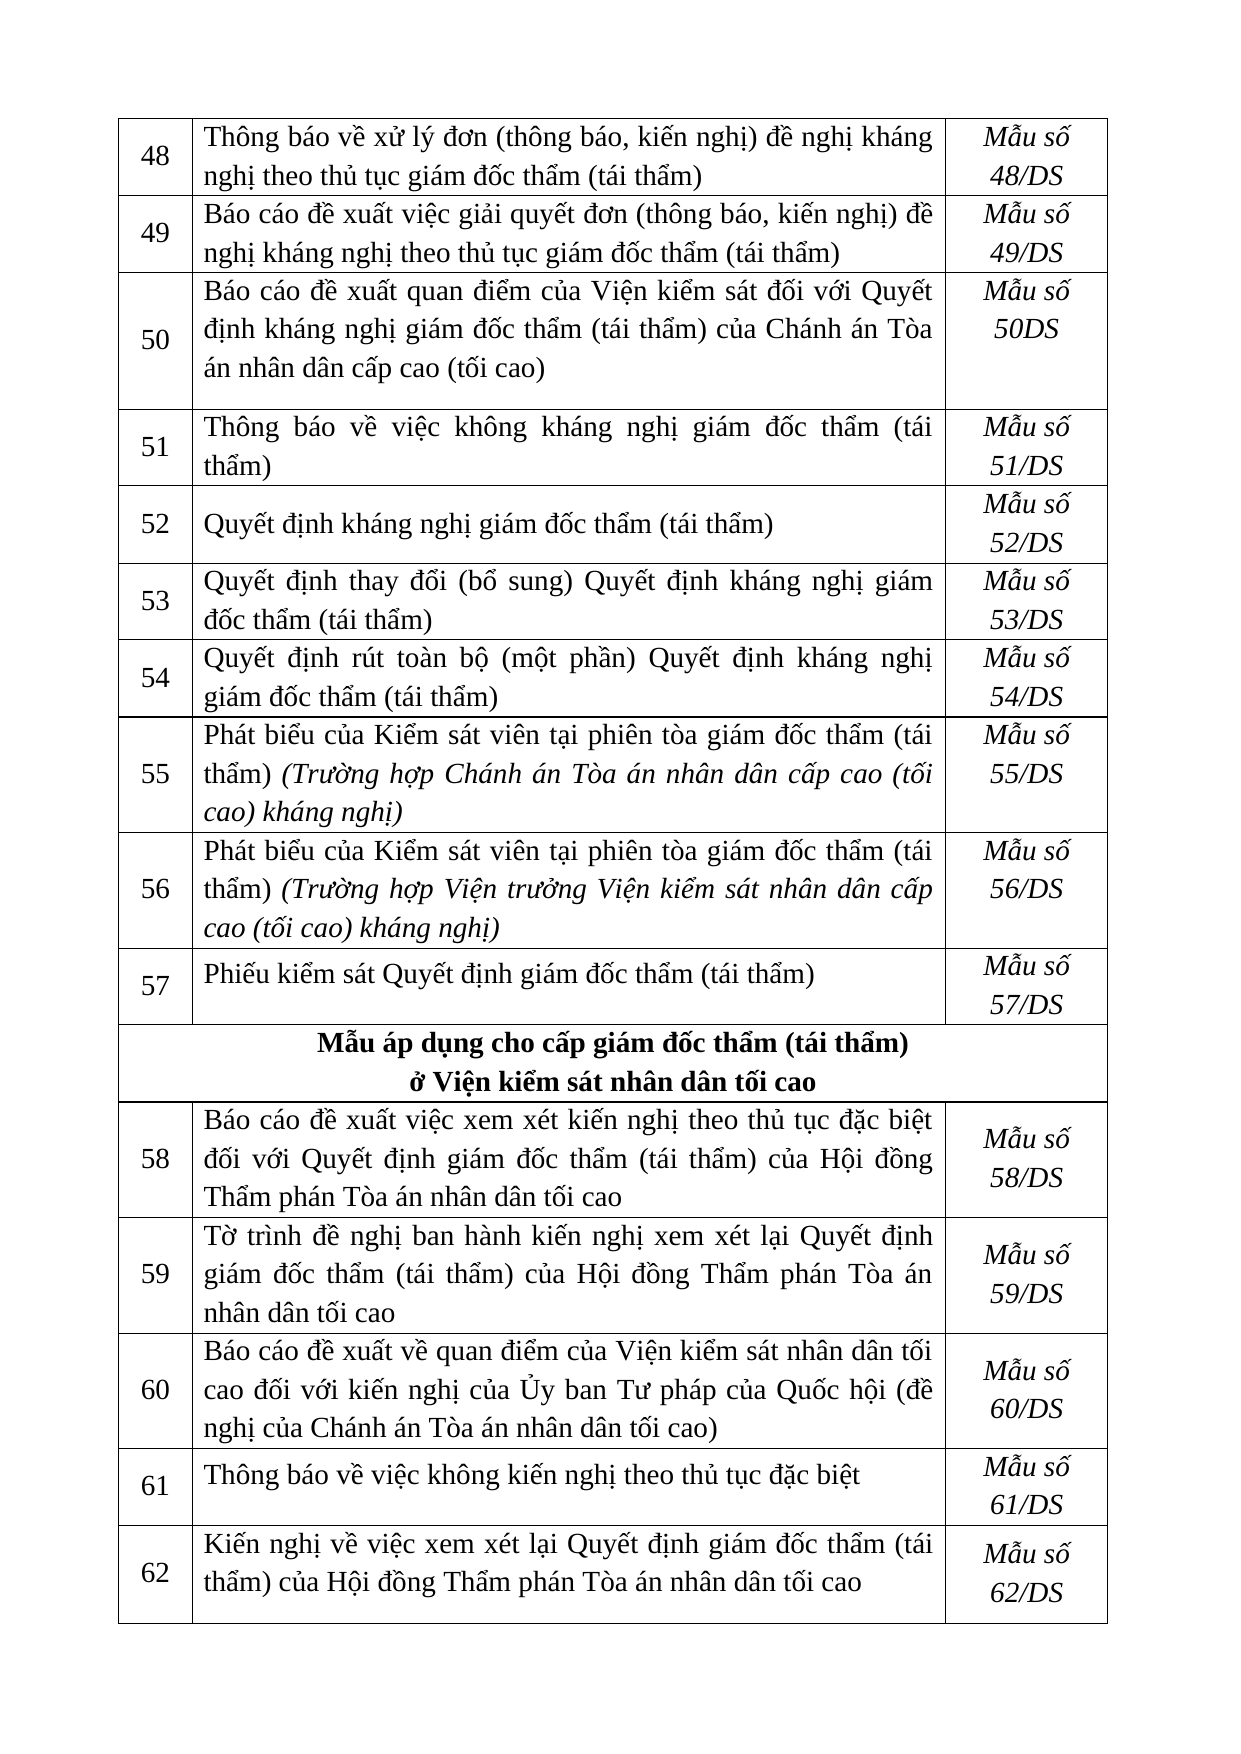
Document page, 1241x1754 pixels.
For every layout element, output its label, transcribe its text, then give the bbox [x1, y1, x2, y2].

table_cell Tờ trình đề nghị ban hành kiến nghị xem xét lại Quyết định giám đốc thẩm (tái thẩm) của Hội đồng Thẩm phán Tòa án nhân dân tối cao [193, 1218, 945, 1332]
table_cell Mẫu số 53/DS [946, 564, 1107, 639]
table_cell Mẫu số 57/DS [946, 949, 1107, 1024]
table_cell Mẫu số 49/DS [946, 196, 1107, 272]
table_cell Thông báo về xử lý đơn (thông báo, kiến nghị) đề nghị kháng nghị theo thủ tục giám đốc thẩm (tái thẩm) [193, 119, 945, 195]
table_cell Mẫu số 58/DS [946, 1103, 1107, 1217]
table_cell Mẫu số 61/DS [946, 1449, 1107, 1525]
table_cell Phát biểu của Kiểm sát viên tại phiên tòa giám đốc thẩm (tái thẩm) (Trường hợp Chánh án Tòa án nhân dân cấp cao (tối cao) kháng nghị) [193, 718, 945, 832]
table_cell 60 [119, 1334, 192, 1448]
table_cell Mẫu số 48/DS [946, 119, 1107, 195]
table_cell Quyết định kháng nghị giám đốc thẩm (tái thẩm) [193, 486, 945, 562]
table_cell Phiếu kiểm sát Quyết định giám đốc thẩm (tái thẩm) [193, 949, 945, 1024]
table_cell 56 [119, 833, 192, 947]
table_cell Quyết định thay đổi (bổ sung) Quyết định kháng nghị giám đốc thẩm (tái thẩm) [193, 564, 945, 639]
table_cell 58 [119, 1103, 192, 1217]
table_cell Mẫu số 51/DS [946, 410, 1107, 485]
table_cell 52 [119, 486, 192, 562]
table_cell 51 [119, 410, 192, 485]
table_cell 53 [119, 564, 192, 639]
table_cell 49 [119, 196, 192, 272]
table_cell Mẫu áp dụng cho cấp giám đốc thẩm (tái thẩm) ở Viện kiểm sát nhân dân tối cao [119, 1025, 1107, 1101]
table_cell Mẫu số 55/DS [946, 718, 1107, 832]
table_cell Báo cáo đề xuất về quan điểm của Viện kiểm sát nhân dân tối cao đối với kiến nghị của Ủy ban Tư pháp của Quốc hội (đề nghị của Chánh án Tòa án nhân dân tối cao) [193, 1334, 945, 1448]
table_cell Báo cáo đề xuất quan điểm của Viện kiểm sát đối với Quyết định kháng nghị giám đốc thẩm (tái thẩm) của Chánh án Tòa án nhân dân cấp cao (tối cao) [193, 273, 945, 408]
table_cell 50 [119, 273, 192, 408]
table_cell Mẫu số 59/DS [946, 1218, 1107, 1332]
table_cell 55 [119, 718, 192, 832]
table_cell Mẫu số 50DS [946, 273, 1107, 408]
table_cell Thông báo về việc không kháng nghị giám đốc thẩm (tái thẩm) [193, 410, 945, 485]
table_cell 48 [119, 119, 192, 195]
table_cell Mẫu số 62/DS [946, 1526, 1107, 1623]
table_cell 59 [119, 1218, 192, 1332]
table_cell Mẫu số 54/DS [946, 640, 1107, 716]
table_cell Kiến nghị về việc xem xét lại Quyết định giám đốc thẩm (tái thẩm) của Hội đồng Thẩm phán Tòa án nhân dân tối cao [193, 1526, 945, 1623]
table_cell Quyết định rút toàn bộ (một phần) Quyết định kháng nghị giám đốc thẩm (tái thẩm) [193, 640, 945, 716]
table_cell Mẫu số 60/DS [946, 1334, 1107, 1448]
table_cell Mẫu số 56/DS [946, 833, 1107, 947]
table_cell Báo cáo đề xuất việc giải quyết đơn (thông báo, kiến nghị) đề nghị kháng nghị theo thủ tục giám đốc thẩm (tái thẩm) [193, 196, 945, 272]
table_cell 61 [119, 1449, 192, 1525]
table_cell Thông báo về việc không kiến nghị theo thủ tục đặc biệt [193, 1449, 945, 1525]
table_cell 54 [119, 640, 192, 716]
table_cell Phát biểu của Kiểm sát viên tại phiên tòa giám đốc thẩm (tái thẩm) (Trường hợp Viện trưởng Viện kiểm sát nhân dân cấp cao (tối cao) kháng nghị) [193, 833, 945, 947]
table_cell Báo cáo đề xuất việc xem xét kiến nghị theo thủ tục đặc biệt đối với Quyết định giám đốc thẩm (tái thẩm) của Hội đồng Thẩm phán Tòa án nhân dân tối cao [193, 1103, 945, 1217]
table_cell Mẫu số 52/DS [946, 486, 1107, 562]
table_cell 62 [119, 1526, 192, 1623]
table_cell 57 [119, 949, 192, 1024]
